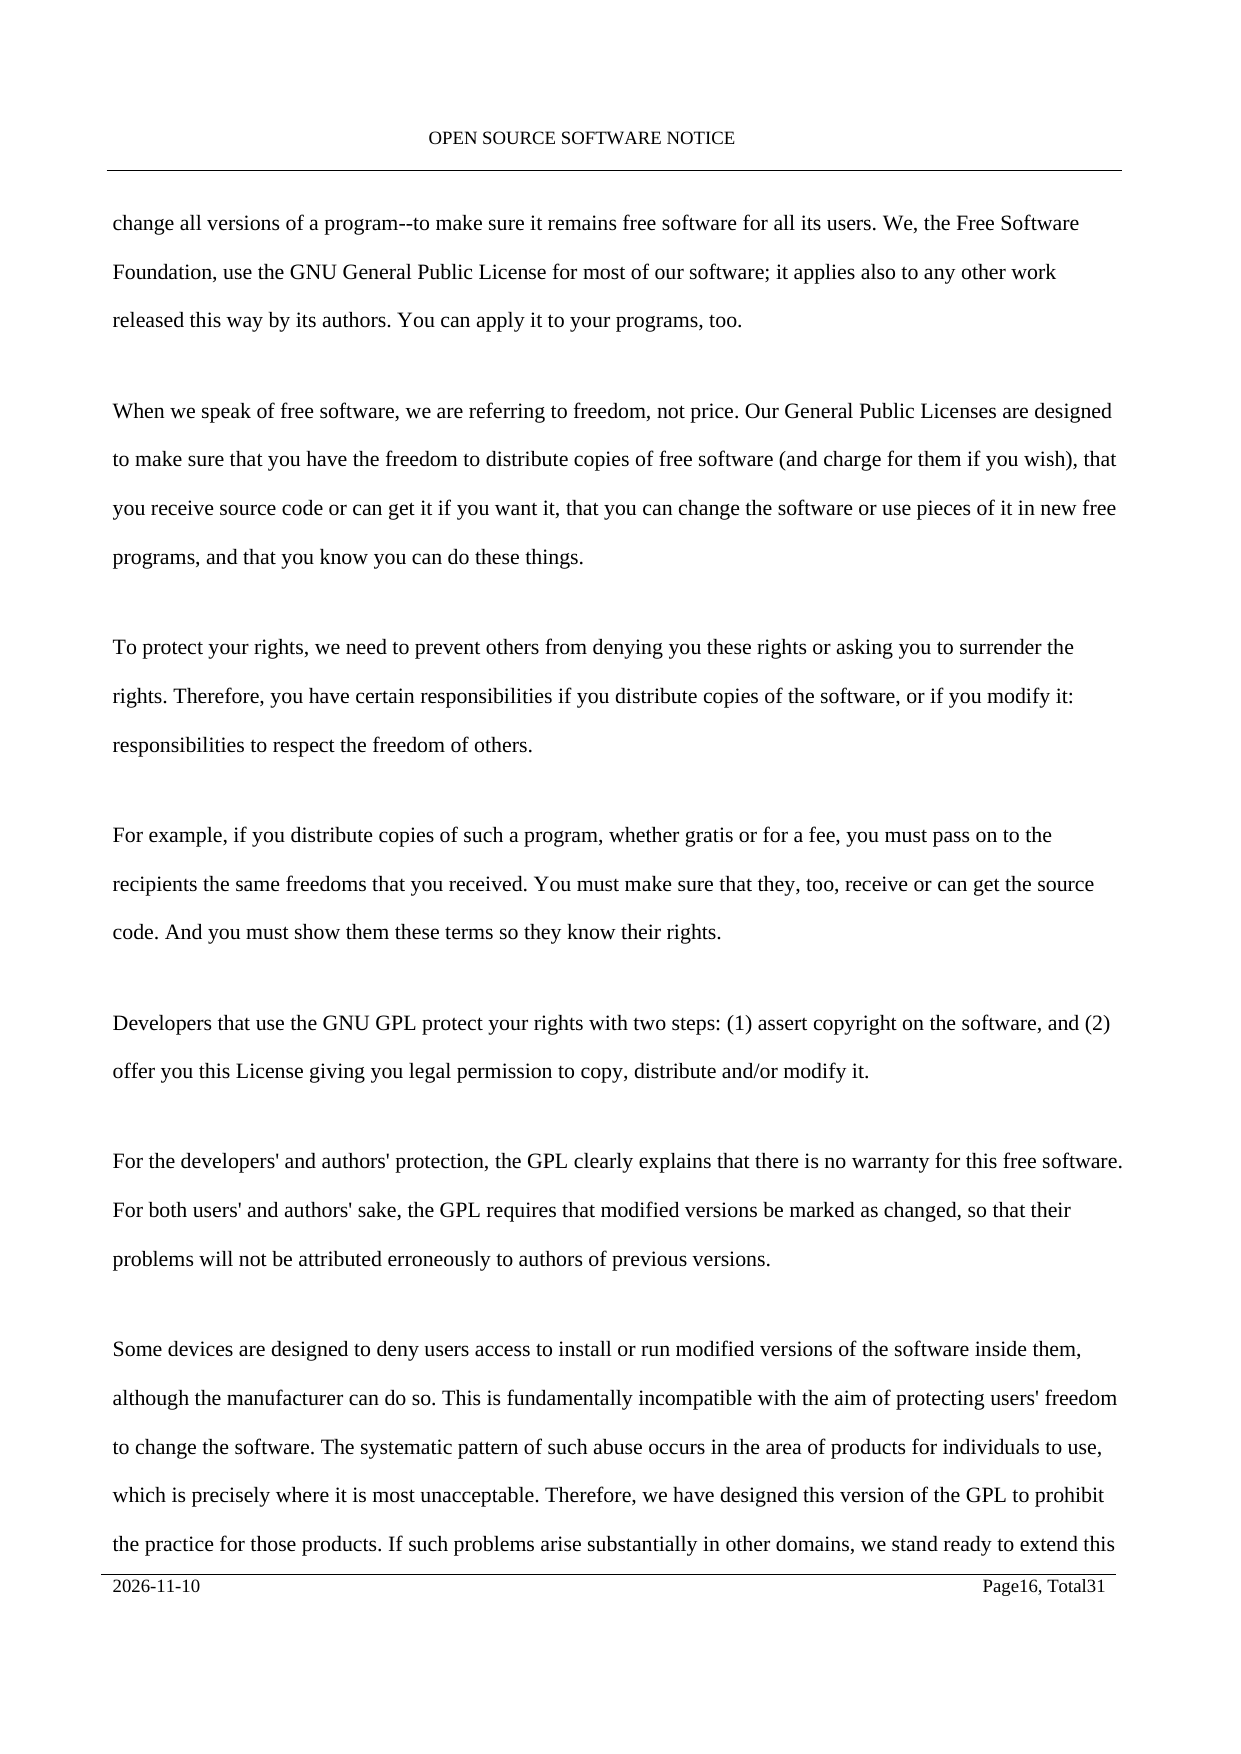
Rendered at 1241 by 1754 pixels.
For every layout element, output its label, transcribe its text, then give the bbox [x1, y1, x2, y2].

text Developers that use the GNU GPL protect your rights with two steps: (1) assert copyright on the software, and (2) offer you this License giving you legal permission to copy, distribute and/or modify it. [112, 1006, 1128, 1087]
text To protect your rights, we need to prevent others from denying you these rights or asking you to surrender the rights. Therefore, you have certain responsibilities if you distribute copies of the software, or if you modify it: responsibilities to respect the freedom of others. [112, 631, 1128, 761]
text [112, 1333, 1128, 1560]
text For example, if you distribute copies of such a program, whether gratis or for a fee, you must pass on to the recipients the same freedoms that you received. You must make sure that they, too, receive or can get the source code. And you must show them these terms so they know their rights. [112, 818, 1128, 948]
text When we speak of free software, we are referring to freedom, not price. Our General Public Licenses are designed to make sure that you have the freedom to distribute copies of free software (and charge for them if you wish), that you receive source code or can get it if you want it, that you can change the software or use pieces of it in new free programs, and that you know you can do these things. [112, 394, 1128, 573]
text For the developers' and authors' protection, the GPL clearly explains that there is no warranty for this free software. For both users' and authors' sake, the GPL requires that modified versions be marked as changed, so that their problems will not be attributed erroneously to authors of previous versions. [112, 1145, 1128, 1275]
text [112, 206, 1128, 336]
